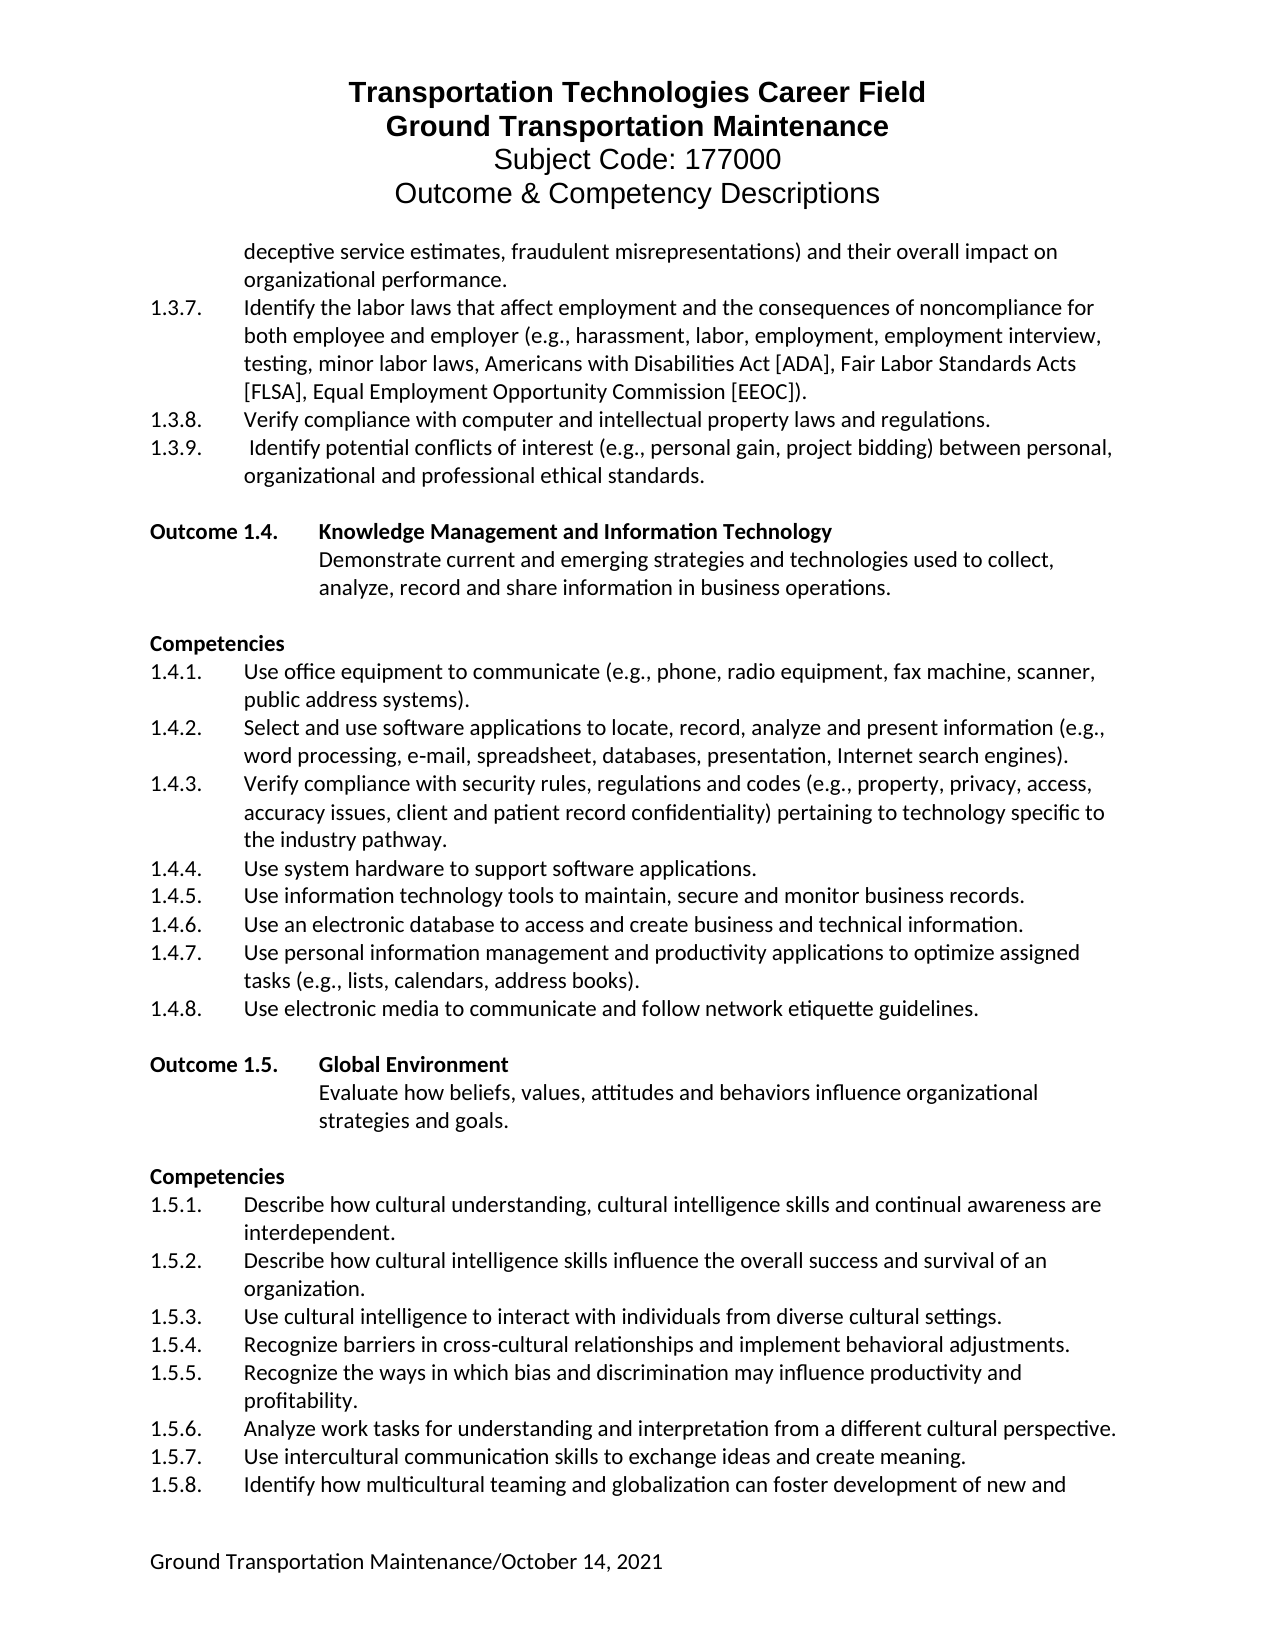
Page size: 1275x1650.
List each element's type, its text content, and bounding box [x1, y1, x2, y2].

text organizational and professional ethical standards. [244, 461, 1125, 489]
text 1.3.7. Identify the labor laws that affect employment and the consequences of noncompliance for both employee and employer (e.g., harassment, labor, employment, employment interview, testing, minor labor laws, Americans with Disabilities Act [ADA], Fair Labor Standards Acts [FLSA], Equal Employment Opportunity Commission [EEOC]). [150, 293, 1125, 405]
text 1.4.3. Verify compliance with security rules, regulations and codes (e.g., property, privacy, access, [150, 769, 1125, 798]
text 1.4.6. Use an electronic database to access and create business and technical information. [150, 910, 1125, 938]
text 1.4.4. Use system hardware to support software applications. [150, 854, 1125, 882]
text 1.4.7. Use personal information management and productivity applications to optimize assigned [150, 938, 1125, 966]
text 1.3.9. Identify potential conflicts of interest (e.g., personal gain, project bidding) between personal, [150, 433, 1125, 461]
text Outcome 1.4. Knowledge Management and Information Technology [150, 517, 1125, 545]
text word processing, e‐mail, spreadsheet, databases, presentation, Internet search engines). [244, 742, 1125, 769]
text 1.5.7. Use intercultural communication skills to exchange ideas and create meaning. [150, 1442, 1125, 1470]
text organizational performance. [244, 265, 1125, 293]
text 1.5.2. Describe how cultural intelligence skills influence the overall success and survival of an [150, 1246, 1125, 1274]
text the industry pathway. [244, 826, 1125, 854]
text 1.5.4. Recognize barriers in cross‐cultural relationships and implement behavioral adjustments. [150, 1330, 1125, 1358]
text 1.4.5. Use information technology tools to maintain, secure and monitor business records. [150, 882, 1125, 910]
text Demonstrate current and emerging strategies and technologies used to collect, analyze, record and share information in business operations. [319, 545, 1125, 601]
text 1.3.8. Verify compliance with computer and intellectual property laws and regulations. [150, 405, 1125, 433]
text Outcome 1.5. Global Environment [150, 1050, 1125, 1078]
text accuracy issues, client and patient record confidentiality) pertaining to technology specific to [244, 798, 1125, 826]
text 1.4.2. Select and use software applications to locate, record, analyze and present information (e.g., [150, 713, 1125, 742]
text Evaluate how beliefs, values, attitudes and behaviors influence organizational strategies and goals. [319, 1078, 1125, 1134]
text 1.5.8. Identify how multicultural teaming and globalization can foster development of new and [150, 1470, 1125, 1498]
text 1.5.5. Recognize the ways in which bias and discrimination may influence productivity and [150, 1358, 1125, 1386]
text organization. [244, 1274, 1125, 1302]
text 1.5.3. Use cultural intelligence to interact with individuals from diverse cultural settings. [150, 1302, 1125, 1330]
text tasks (e.g., lists, calendars, address books). [244, 966, 1125, 994]
text profitability. [244, 1386, 1125, 1414]
text deceptive service estimates, fraudulent misrepresentations) and their overall impact on [244, 237, 1125, 265]
text 1.4.1. Use office equipment to communicate (e.g., phone, radio equipment, fax machine, scanner, [150, 657, 1125, 686]
text Competencies [150, 1162, 1125, 1190]
text public address systems). [244, 686, 1125, 713]
text 1.4.8. Use electronic media to communicate and follow network etiquette guidelines. [150, 994, 1125, 1022]
text 1.5.6. Analyze work tasks for understanding and interpretation from a different cultural perspective. [150, 1414, 1125, 1442]
text interdependent. [244, 1218, 1125, 1246]
text 1.5.1. Describe how cultural understanding, cultural intelligence skills and continual awareness are [150, 1190, 1125, 1218]
text Competencies [150, 629, 1125, 657]
